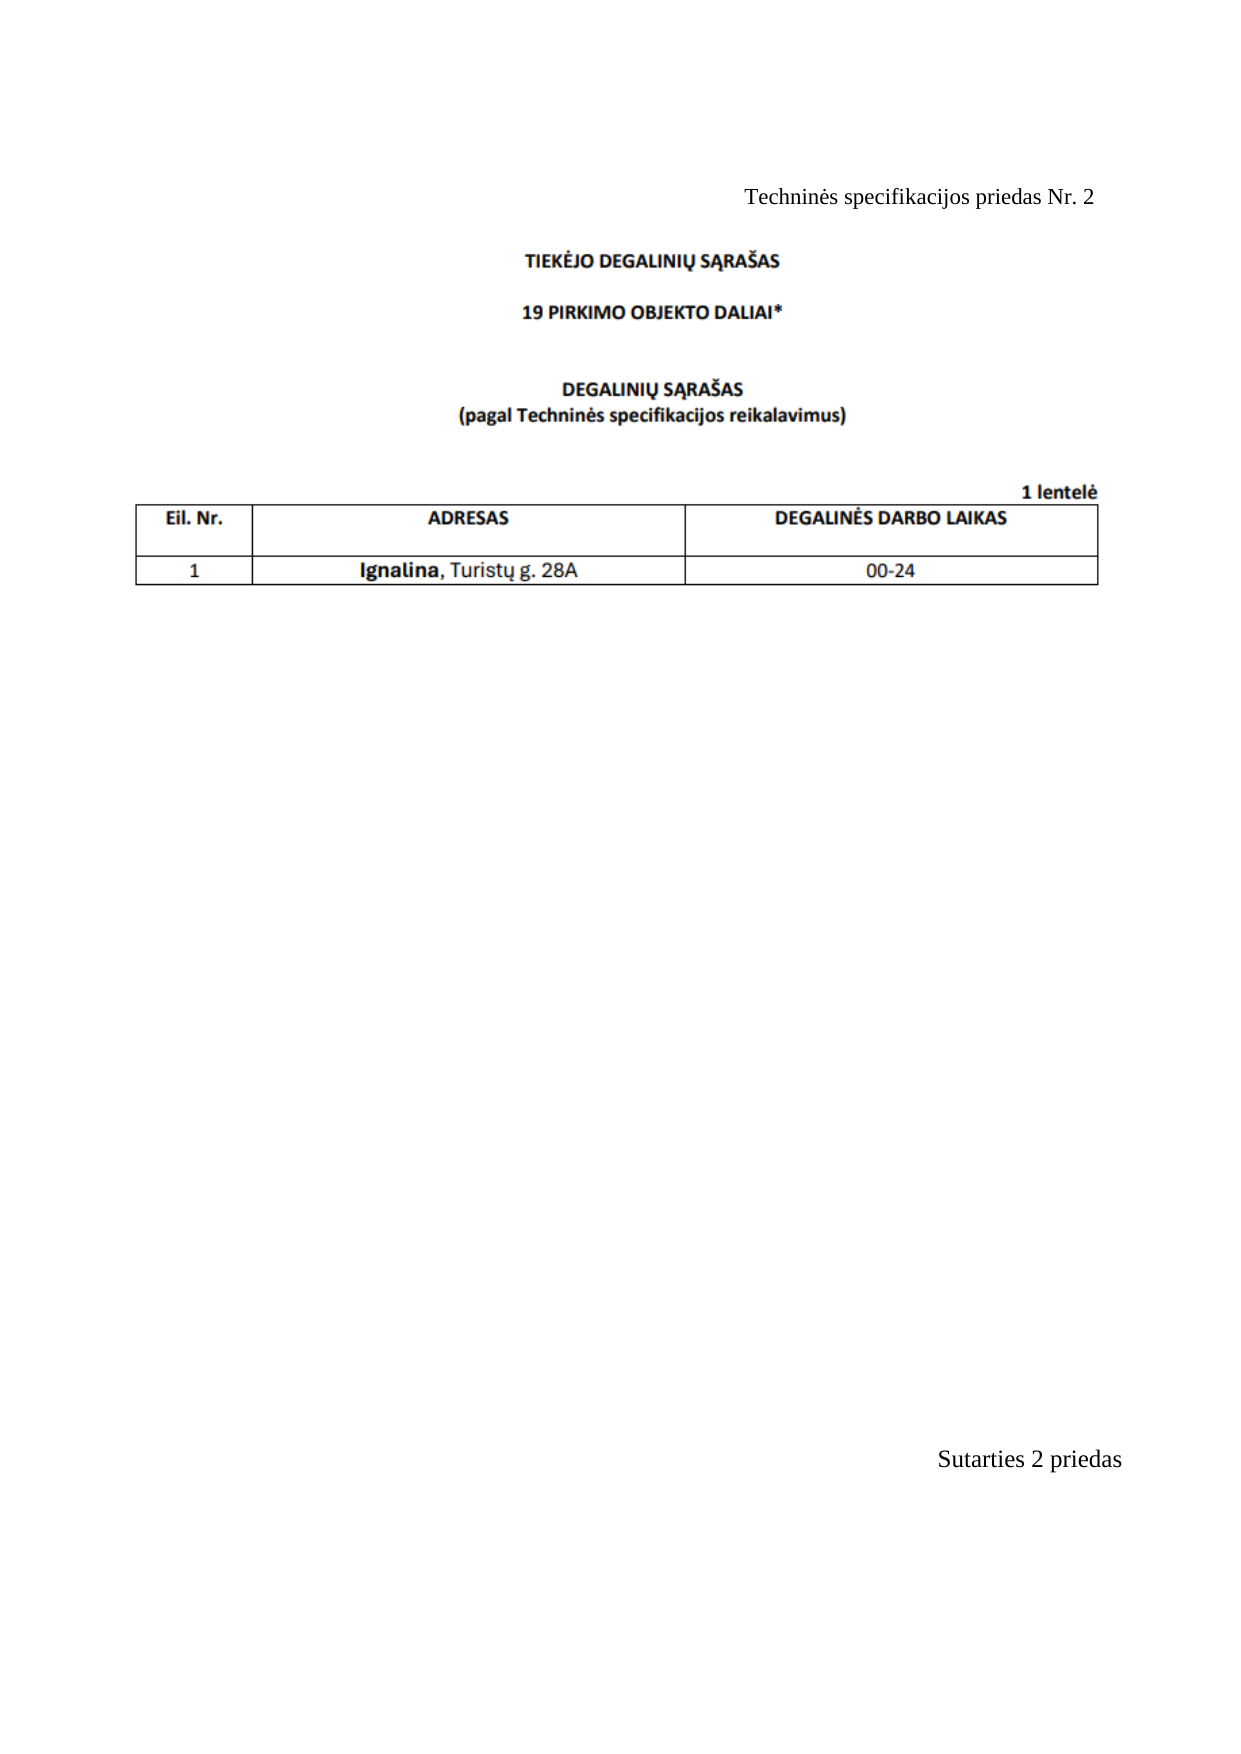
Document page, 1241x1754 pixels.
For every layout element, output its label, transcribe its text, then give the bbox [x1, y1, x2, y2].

picture [118, 234, 1123, 601]
text Techninės specifikacijos priedas Nr. 2 [118, 183, 1122, 209]
text Sutarties 2 priedas [118, 1444, 1122, 1473]
